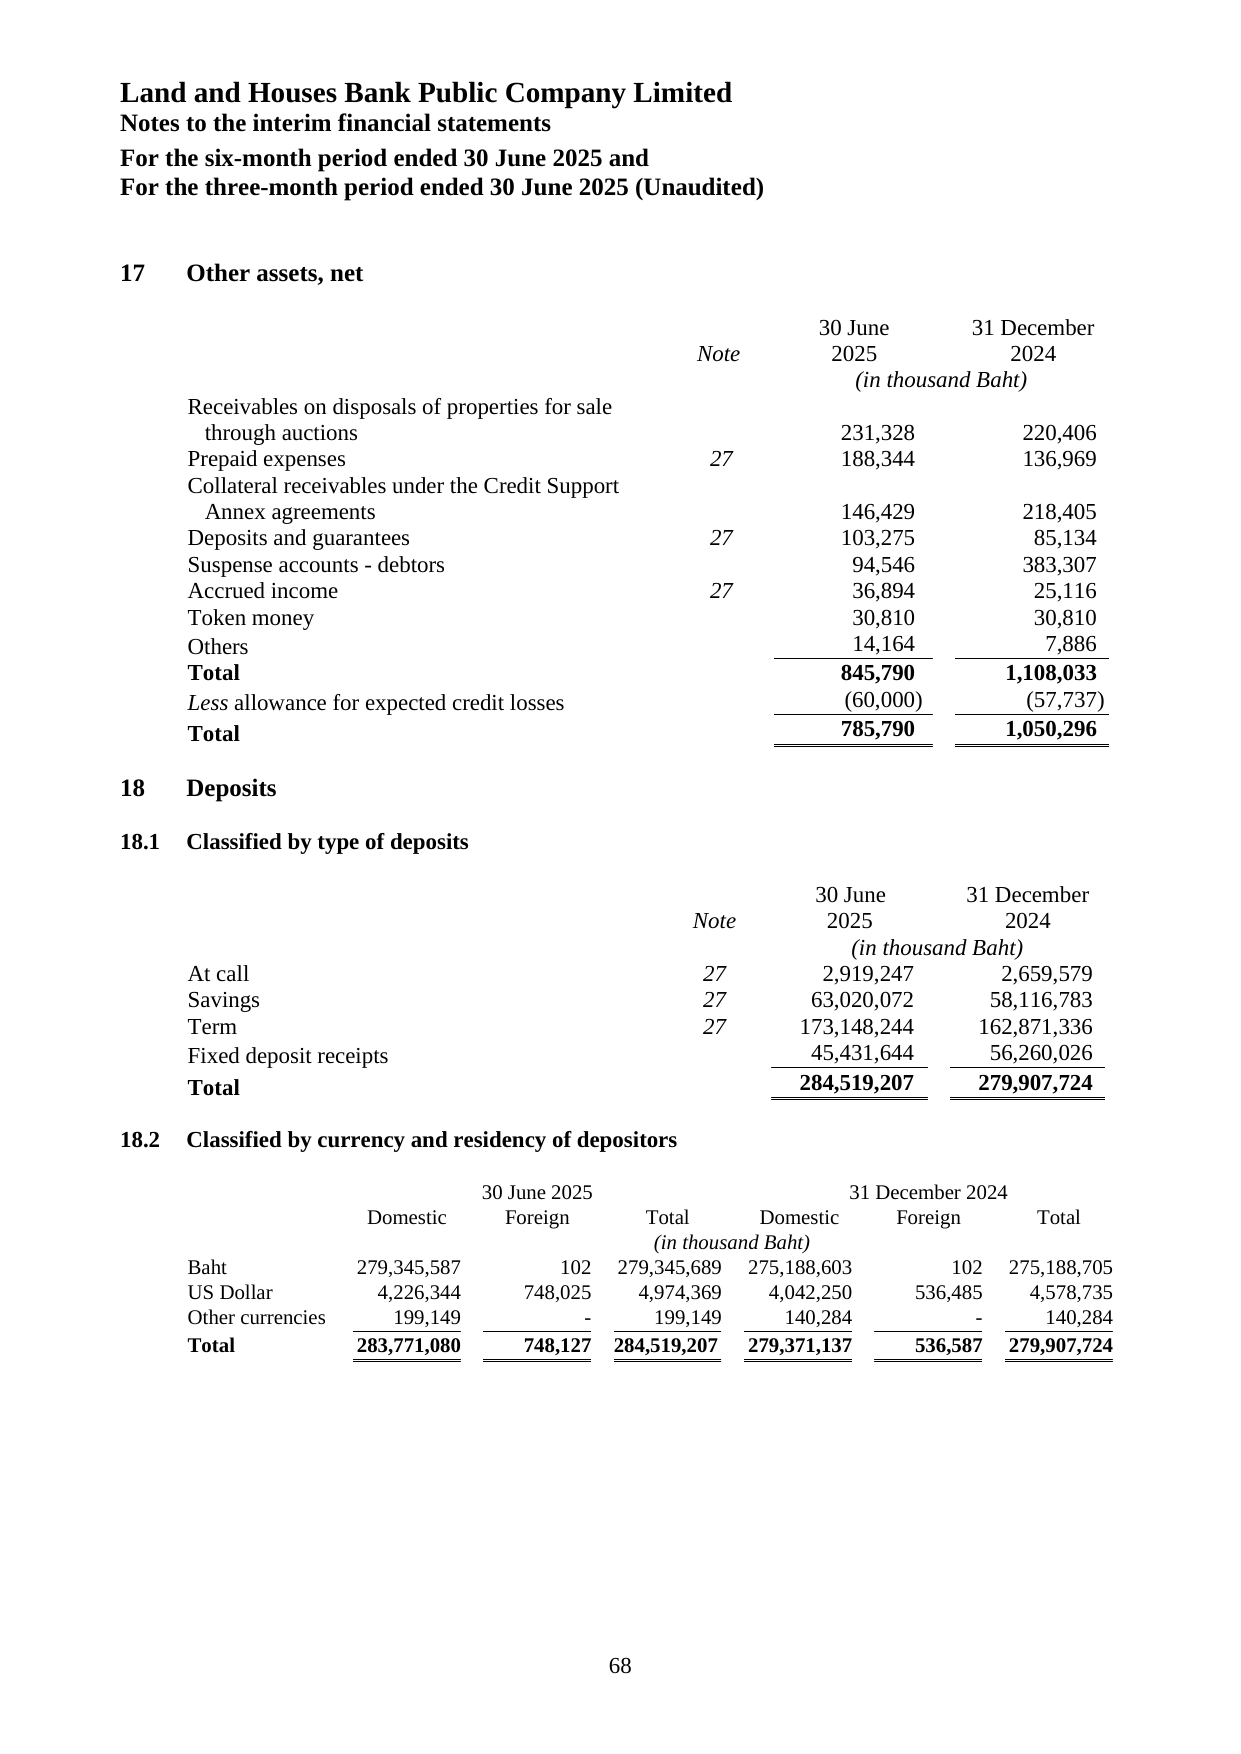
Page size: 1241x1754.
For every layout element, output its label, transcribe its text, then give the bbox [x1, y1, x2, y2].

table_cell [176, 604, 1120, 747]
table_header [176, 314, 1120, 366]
subtitle Deposits [120, 773, 1120, 802]
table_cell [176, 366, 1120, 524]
text 18.2 Classified by currency and residency of depositors [120, 1126, 1125, 1153]
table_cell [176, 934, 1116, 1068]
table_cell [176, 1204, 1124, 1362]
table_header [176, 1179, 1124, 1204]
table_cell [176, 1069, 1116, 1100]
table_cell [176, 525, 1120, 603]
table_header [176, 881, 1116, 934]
text 18.1 Classified by type of deposits [120, 828, 1125, 854]
subtitle Other assets, net [120, 258, 1120, 287]
